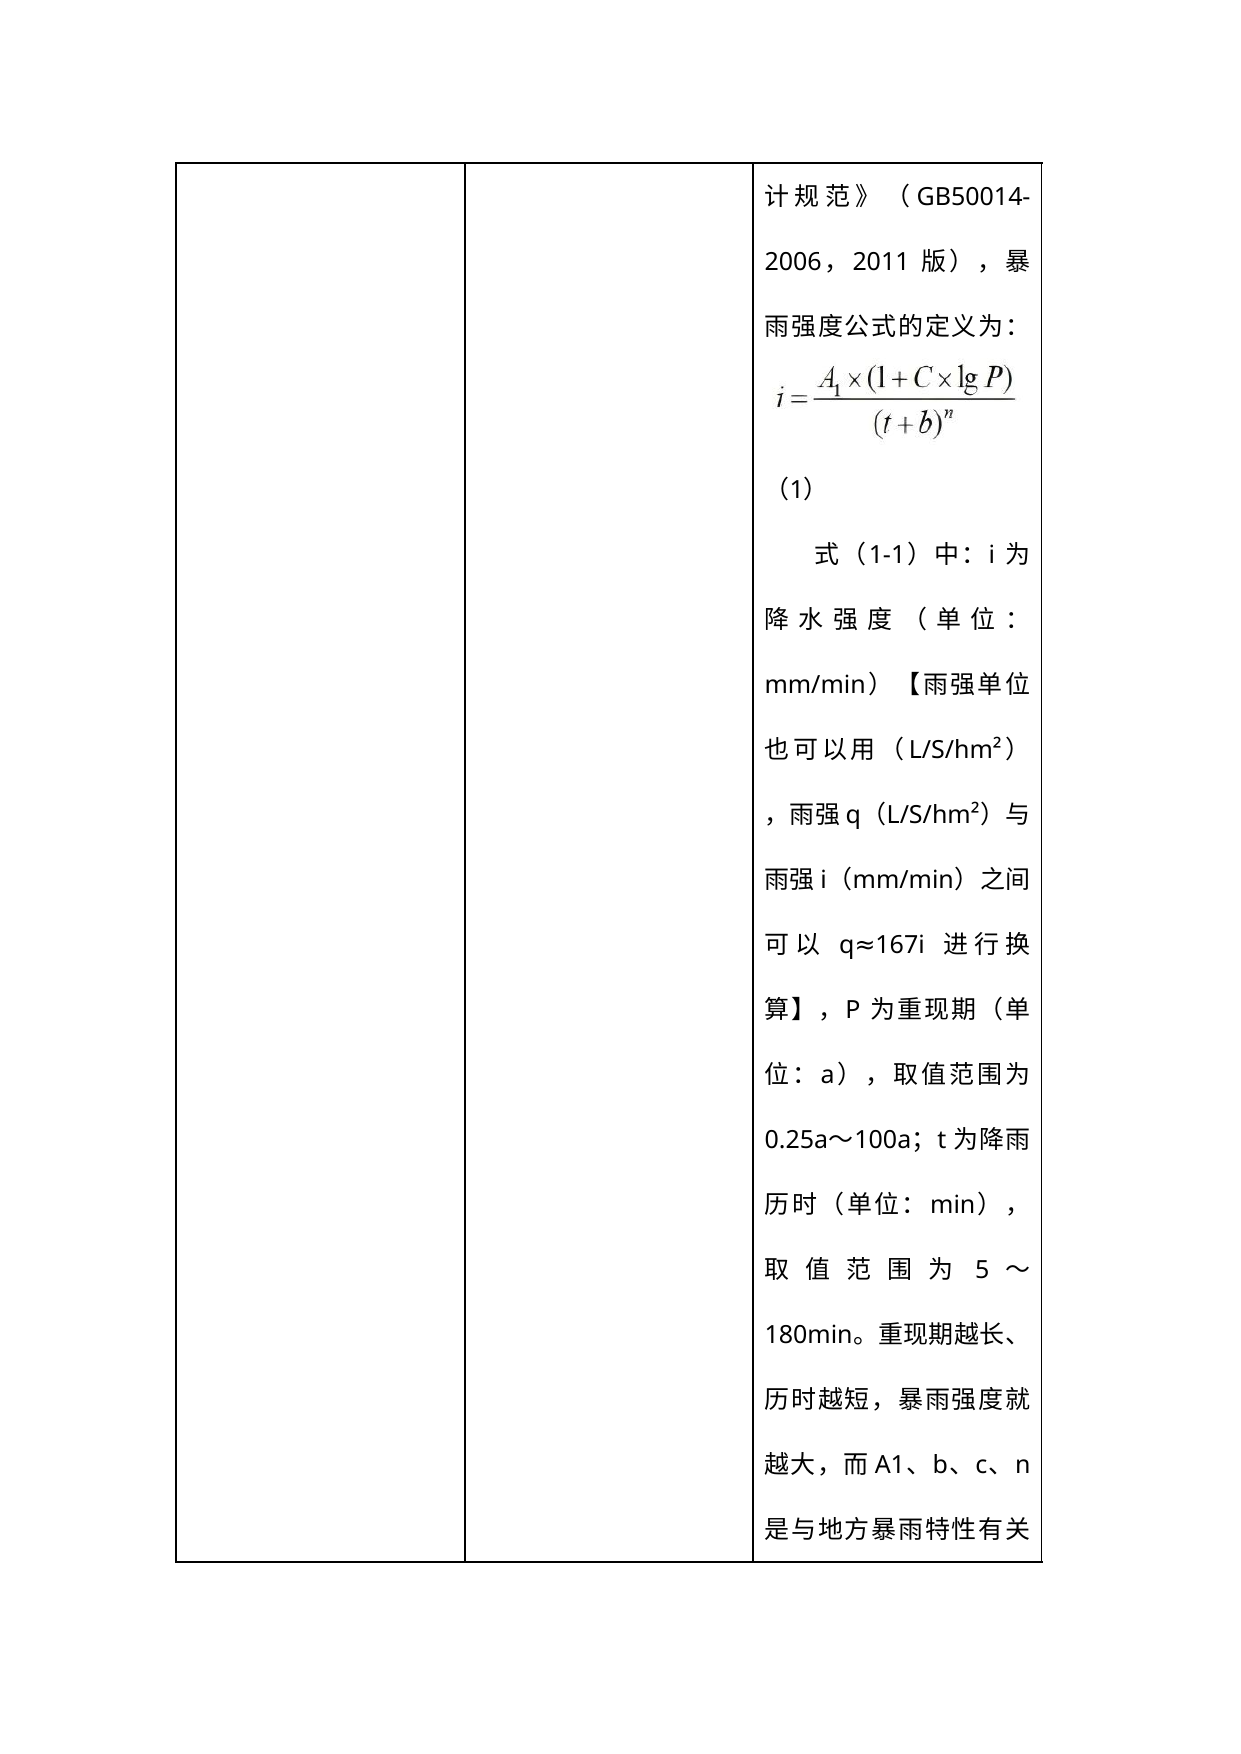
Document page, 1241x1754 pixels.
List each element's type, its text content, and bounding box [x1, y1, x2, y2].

table_cell 1 [177, 164, 464, 1561]
table_cell [466, 164, 752, 1561]
picture [764, 358, 1031, 445]
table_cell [754, 164, 1041, 1561]
